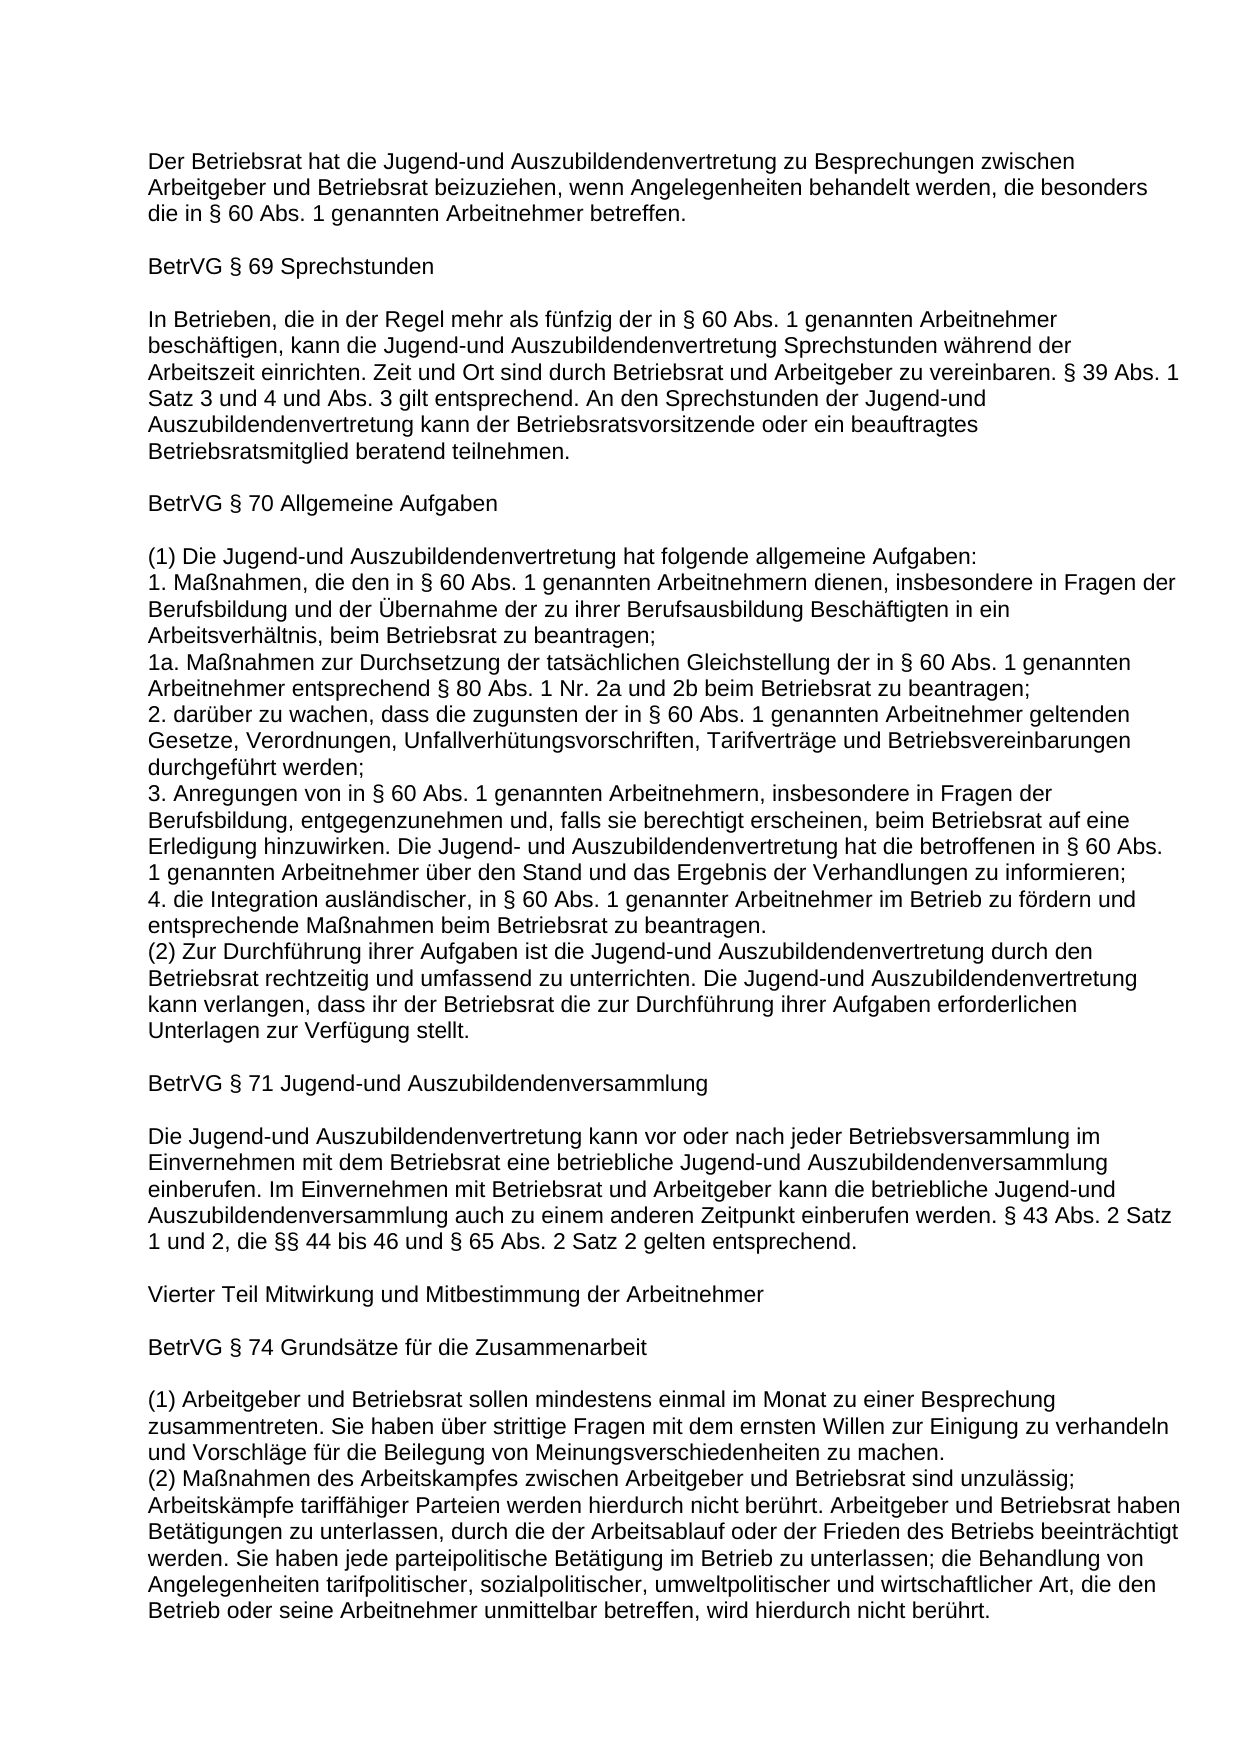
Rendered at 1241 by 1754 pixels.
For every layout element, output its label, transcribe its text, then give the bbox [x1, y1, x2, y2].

text 1. Maßnahmen, die den in § 60 Abs. 1 genannten Arbeitnehmern dienen, insbesondere in Fragen der Berufsbildung und der Übernahme der zu ihrer Berufsausbildung Beschäftigten in ein Arbeitsverhältnis, beim Betriebsrat zu beantragen; [148, 569, 1181, 648]
text 4. die Integration ausländischer, in § 60 Abs. 1 genannter Arbeitnehmer im Betrieb zu fördern und entsprechende Maßnahmen beim Betriebsrat zu beantragen. [148, 886, 1181, 938]
text durchgeführt werden; [148, 754, 1181, 780]
text Vierter Teil Mitwirkung und Mitbestimmung der Arbeitnehmer [148, 1281, 1181, 1307]
text 2. darüber zu wachen, dass die zugunsten der in § 60 Abs. 1 genannten Arbeitnehmer geltenden Gesetze, Verordnungen, Unfallverhütungsvorschriften, Tarifverträge und Betriebsvereinbarungen [148, 701, 1181, 754]
text BetrVG § 71 Jugend-und Auszubildendenversammlung [148, 1070, 1181, 1096]
text (2) Zur Durchführung ihrer Aufgaben ist die Jugend-und Auszubildendenvertretung durch den Betriebsrat rechtzeitig und umfassend zu unterrichten. Die Jugend-und Auszubildendenvertretung kann verlangen, dass ihr der Betriebsrat die zur Durchführung ihrer Aufgaben erforderlichen Unterlagen zur Verfügung stellt. [148, 938, 1181, 1044]
text 1a. Maßnahmen zur Durchsetzung der tatsächlichen Gleichstellung der in § 60 Abs. 1 genannten Arbeitnehmer entsprechend § 80 Abs. 1 Nr. 2a und 2b beim Betriebsrat zu beantragen; [148, 648, 1181, 701]
text (2) Maßnahmen des Arbeitskampfes zwischen Arbeitgeber und Betriebsrat sind unzulässig; Arbeitskämpfe tariffähiger Parteien werden hierdurch nicht berührt. Arbeitgeber und Betriebsrat haben Betätigungen zu unterlassen, durch die der Arbeitsablauf oder der Frieden des Betriebs beeinträchtigt werden. Sie haben jede parteipolitische Betätigung im Betrieb zu unterlassen; die Behandlung von Angelegenheiten tarifpolitischer, sozialpolitischer, umweltpolitischer und wirtschaftlicher Art, die den Betrieb oder seine Arbeitnehmer unmittelbar betreffen, wird hierdurch nicht berührt. [148, 1465, 1181, 1623]
text 3. Anregungen von in § 60 Abs. 1 genannten Arbeitnehmern, insbesondere in Fragen der Berufsbildung, entgegenzunehmen und, falls sie berechtigt erscheinen, beim Betriebsrat auf eine Erledigung hinzuwirken. Die Jugend- und Auszubildendenvertretung hat die betroffenen in § 60 Abs. 1 genannten Arbeitnehmer über den Stand und das Ergebnis der Verhandlungen zu informieren; [148, 780, 1181, 886]
text In Betrieben, die in der Regel mehr als fünfzig der in § 60 Abs. 1 genannten Arbeitnehmer beschäftigen, kann die Jugend-und Auszubildendenvertretung Sprechstunden während der Arbeitszeit einrichten. Zeit und Ort sind durch Betriebsrat und Arbeitgeber zu vereinbaren. § 39 Abs. 1 Satz 3 und 4 und Abs. 3 gilt entsprechend. An den Sprechstunden der Jugend-und Auszubildendenvertretung kann der Betriebsratsvorsitzende oder ein beauftragtes Betriebsratsmitglied beratend teilnehmen. [148, 306, 1181, 464]
text Die Jugend-und Auszubildendenvertretung kann vor oder nach jeder Betriebsversammlung im Einvernehmen mit dem Betriebsrat eine betriebliche Jugend-und Auszubildendenversammlung einberufen. Im Einvernehmen mit Betriebsrat und Arbeitgeber kann die betriebliche Jugend-und Auszubildendenversammlung auch zu einem anderen Zeitpunkt einberufen werden. § 43 Abs. 2 Satz 1 und 2, die §§ 44 bis 46 und § 65 Abs. 2 Satz 2 gelten entsprechend. [148, 1123, 1181, 1254]
text BetrVG § 74 Grundsätze für die Zusammenarbeit [148, 1334, 1181, 1360]
text (1) Arbeitgeber und Betriebsrat sollen mindestens einmal im Monat zu einer Besprechung zusammentreten. Sie haben über strittige Fragen mit dem ernsten Willen zur Einigung zu verhandeln und Vorschläge für die Beilegung von Meinungsverschiedenheiten zu machen. [148, 1386, 1181, 1465]
text BetrVG § 70 Allgemeine Aufgaben [148, 490, 1181, 517]
text Der Betriebsrat hat die Jugend-und Auszubildendenvertretung zu Besprechungen zwischen Arbeitgeber und Betriebsrat beizuziehen, wenn Angelegenheiten behandelt werden, die besonders die in § 60 Abs. 1 genannten Arbeitnehmer betreffen. [148, 148, 1181, 227]
text BetrVG § 69 Sprechstunden [148, 253, 1181, 279]
text (1) Die Jugend-und Auszubildendenvertretung hat folgende allgemeine Aufgaben: [148, 543, 1181, 569]
